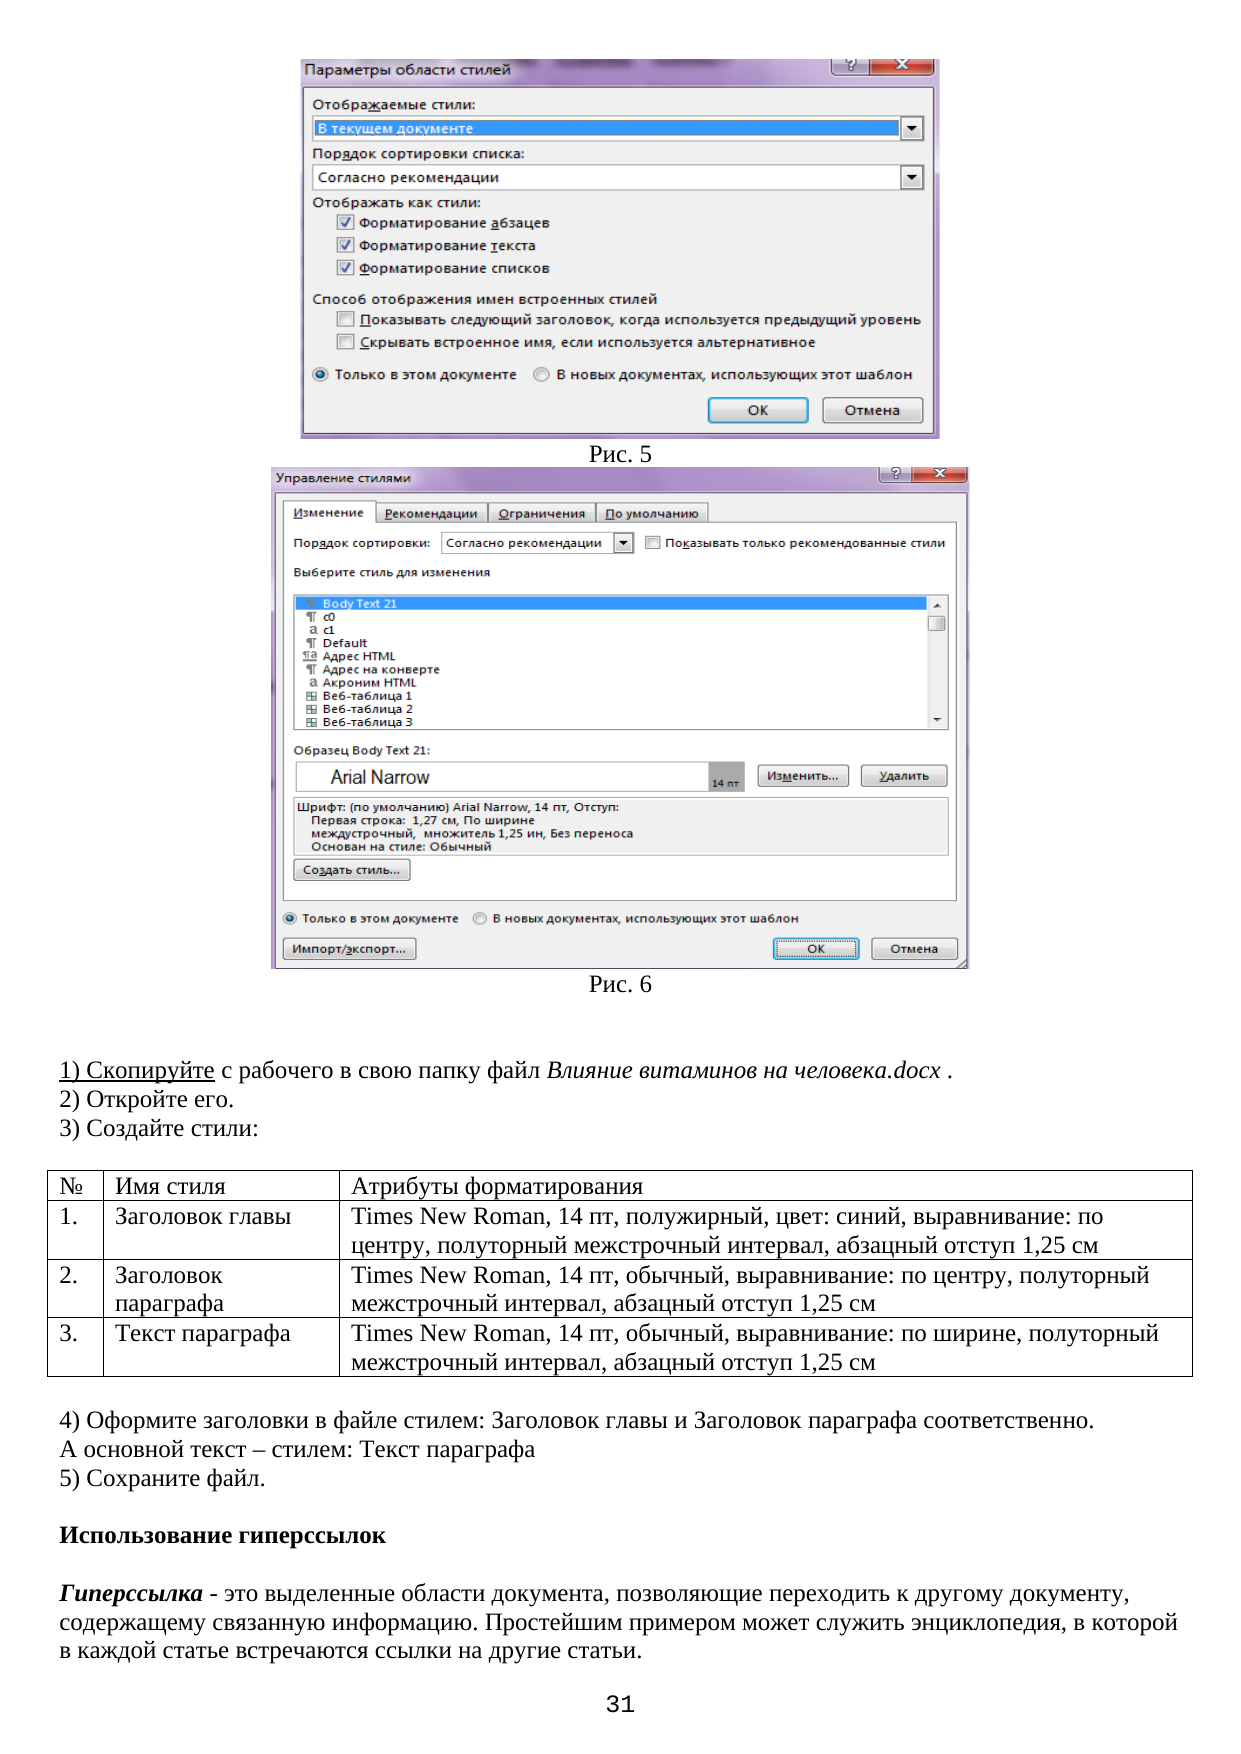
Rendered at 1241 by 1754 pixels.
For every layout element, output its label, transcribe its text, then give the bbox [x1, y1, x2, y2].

picture [300, 59, 940, 439]
table_cell 3. [48, 1318, 103, 1376]
text 5) Сохраните файл. [59, 1463, 1181, 1492]
table_cell Текст параграфа [104, 1318, 339, 1376]
text 2) Откройте его. [59, 1084, 1181, 1113]
table_cell Times New Roman, 14 пт, обычный, выравнивание: по центру, полуторный межстрочный интервал, абзацный отступ 1,25 см [340, 1260, 1192, 1317]
picture [271, 467, 970, 969]
text Гиперссылка - это выделенные области документа, позволяющие переходить к другому документу, содержащему связанную информацию. Простейшим примером может служить энциклопедия, в которой в каждой статье встречаются ссылки на другие статьи. [59, 1578, 1181, 1664]
text А основной текст – стилем: Текст параграфа [59, 1434, 1181, 1463]
table_cell 2. [48, 1260, 103, 1317]
text Использование гиперссылок [59, 1521, 1181, 1549]
table_header Атрибуты форматирования [340, 1171, 1192, 1200]
text 3) Создайте стили: [59, 1113, 1181, 1142]
table_cell Times New Roman, 14 пт, полужирный, цвет: синий, выравнивание: по центру, полуторный межстрочный интервал, абзацный отступ 1,25 см [340, 1201, 1192, 1259]
table_header № [48, 1171, 103, 1200]
text 4) Оформите заголовки в файле стилем: Заголовок главы и Заголовок параграфа соответственно. [59, 1406, 1181, 1434]
text Рис. 5 [59, 439, 1181, 467]
table_cell Заголовок параграфа [104, 1260, 339, 1317]
table_cell Times New Roman, 14 пт, обычный, выравнивание: по ширине, полуторный межстрочный интервал, абзацный отступ 1,25 см [340, 1318, 1192, 1376]
table_header Имя стиля [104, 1171, 339, 1200]
table_cell 1. [48, 1201, 103, 1259]
table_cell Заголовок главы [104, 1201, 339, 1259]
text Рис. 6 [59, 969, 1181, 998]
text 1) Скопируйте с рабочего в свою папку файл Влияние витаминов на человека.docx . [59, 1055, 1181, 1084]
